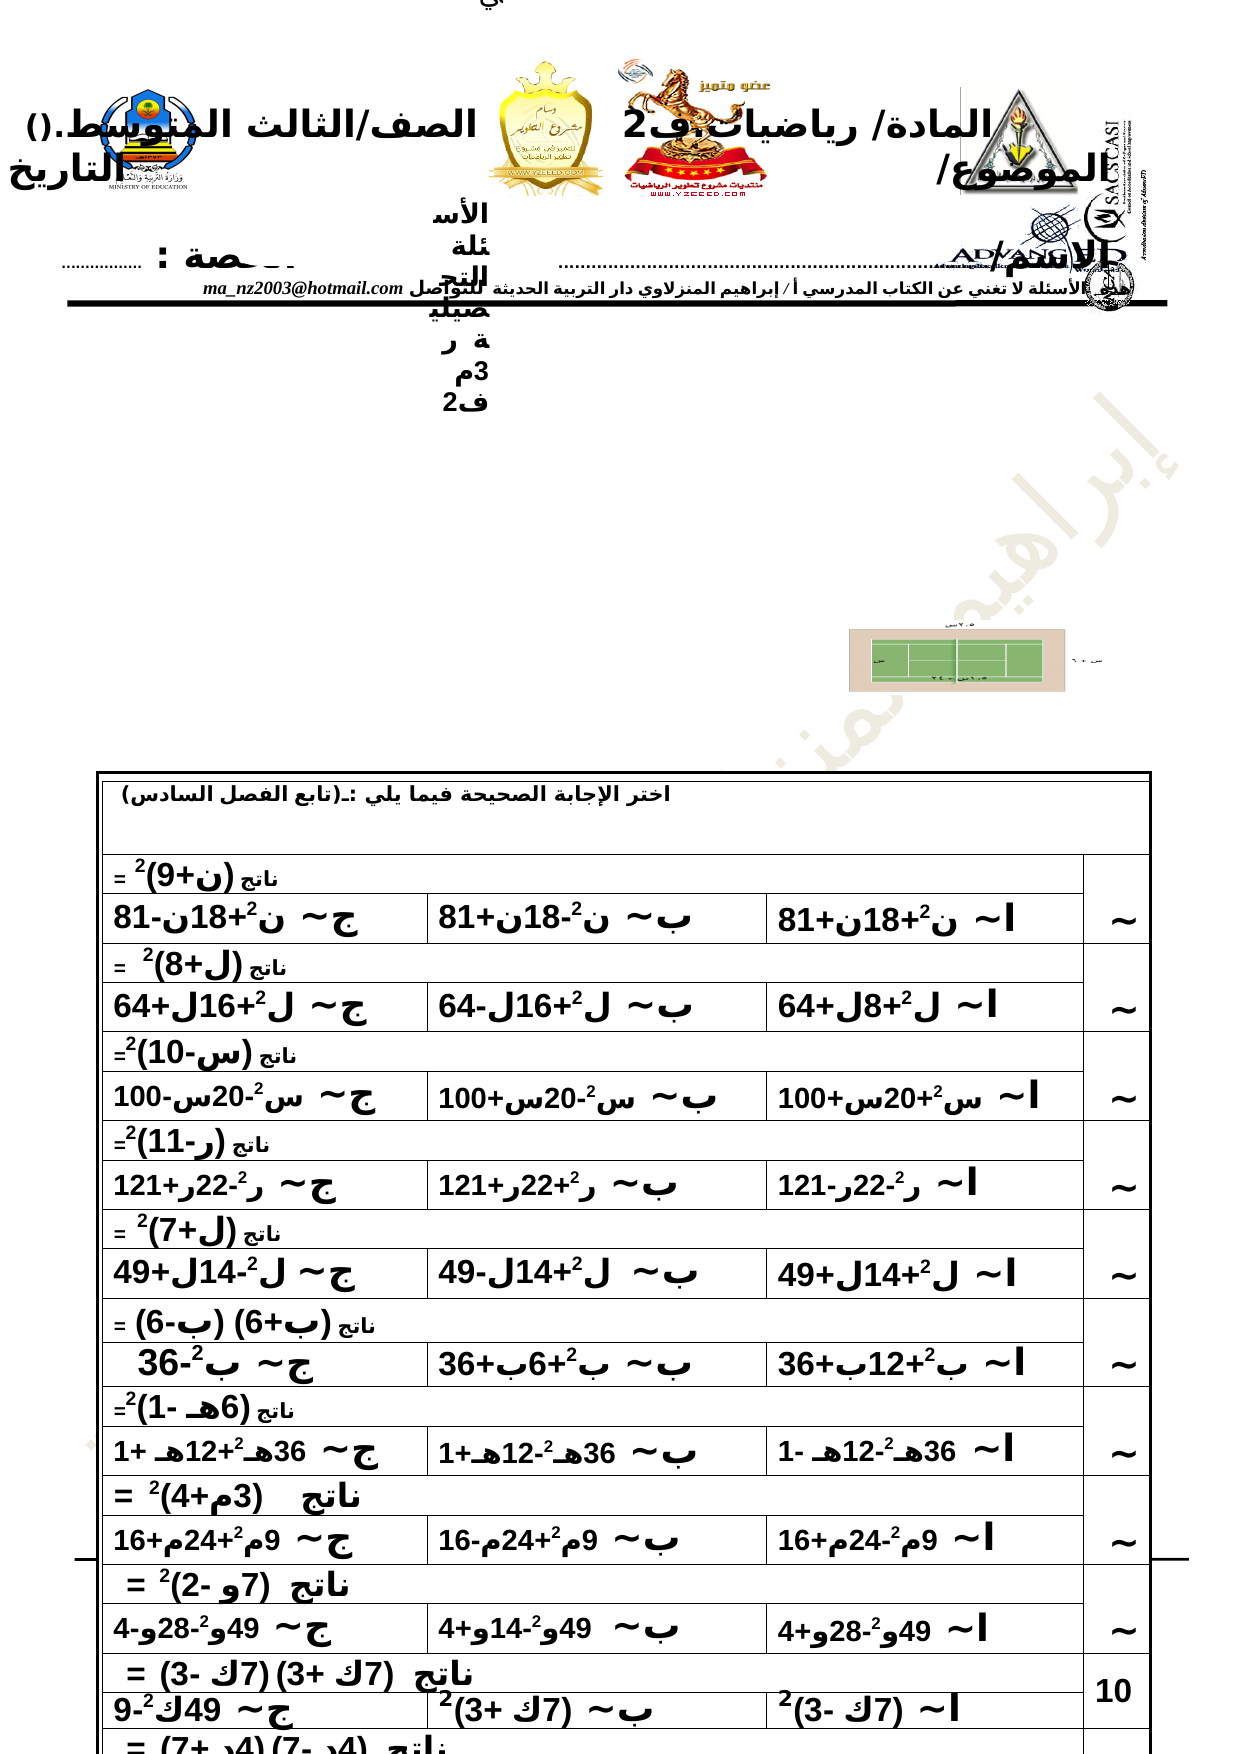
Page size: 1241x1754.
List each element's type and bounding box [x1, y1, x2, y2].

picture [488, 60, 603, 196]
picture [837, 620, 1118, 695]
picture [960, 87, 1157, 316]
picture [1076, 254, 1080, 264]
picture [95, 87, 199, 195]
picture [616, 58, 778, 199]
